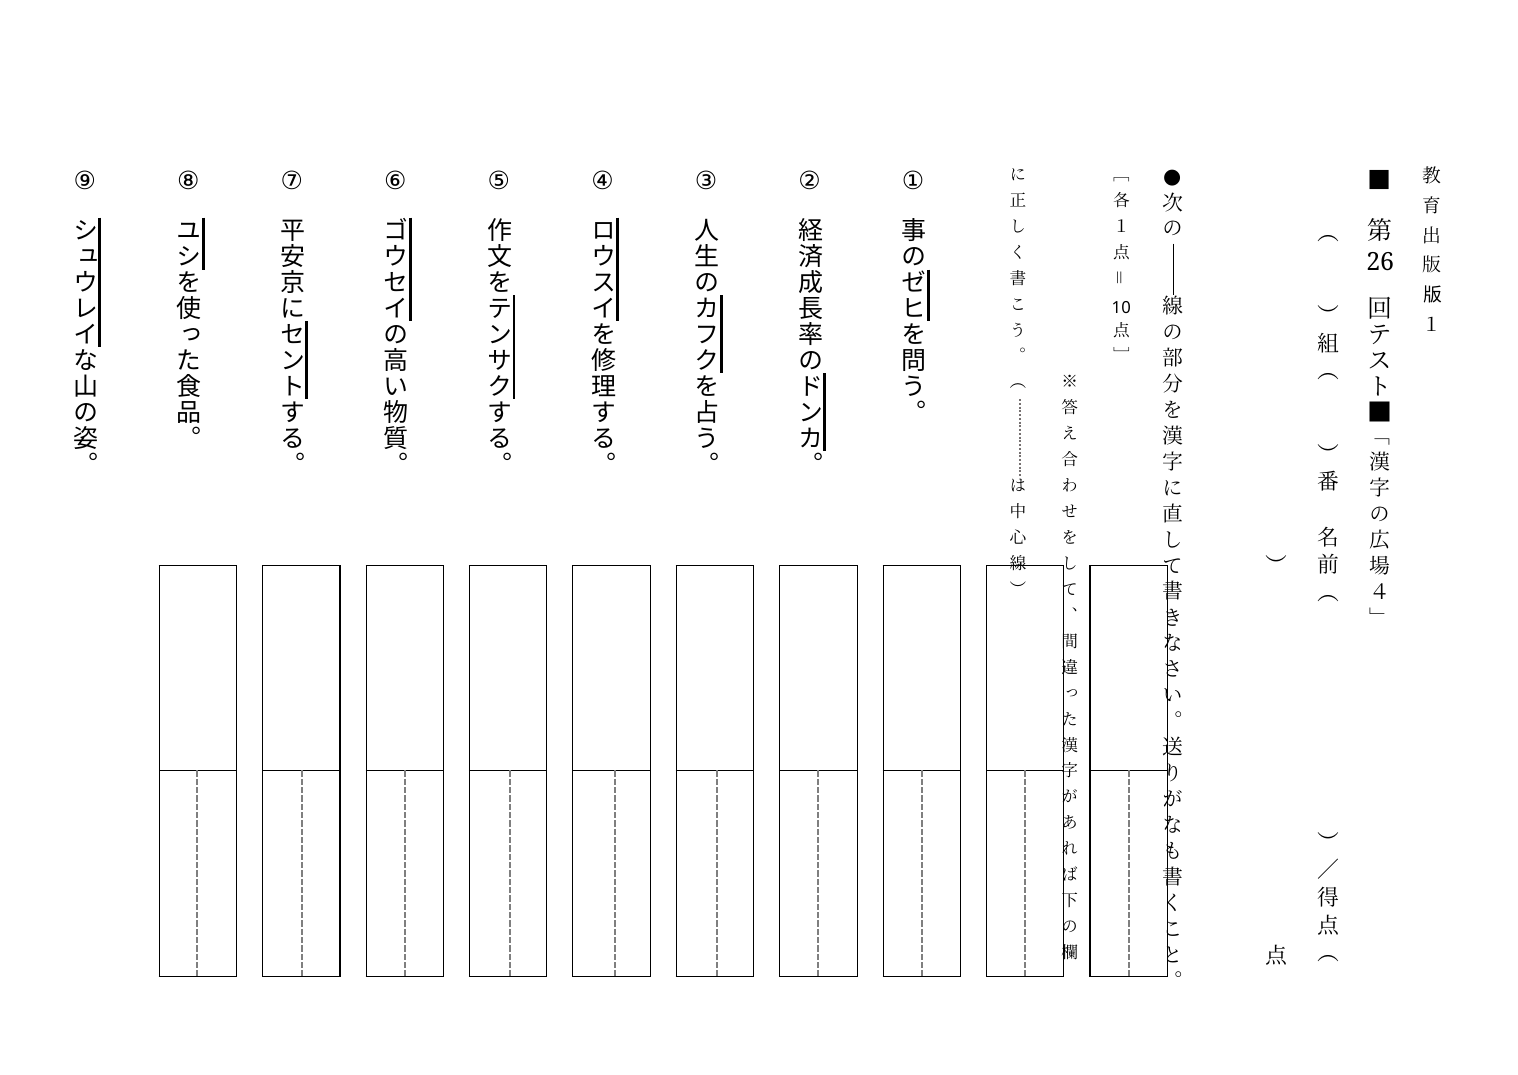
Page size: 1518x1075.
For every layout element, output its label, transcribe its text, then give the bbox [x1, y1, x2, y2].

text ※答え合わせをして、間違った漢字があれば下の欄に正しく書こう。（ は中心線） [992, 166, 1095, 969]
text ③人生のカフクを占う。 [681, 166, 733, 969]
text ■第26回テスト■「漢字の広場４」 [1354, 166, 1406, 969]
text ⑦平安京にセントする。 [267, 166, 319, 969]
subtitle 教育出版版１年 秀学社 [1406, 166, 1458, 969]
text ●次の 線の部分を漢字に直して書きなさい。送りがなも書くこと。［各１点＝10点］ [1095, 166, 1199, 969]
text （ ）組（ ）番 名前（ ）／得点（ ）点 [1251, 166, 1354, 969]
text ④ロウスイを修理する。 [578, 166, 629, 969]
text ⑧ユシを使った食品。 [163, 166, 215, 969]
text ⑨シュウレイな山の姿。 [60, 166, 112, 969]
text ①事のゼヒを問う。 [888, 166, 940, 969]
text ⑥ゴウセイの高い物質。 [371, 166, 422, 969]
text ②経済成長率のドンカ。 [785, 166, 836, 969]
text ⑤作文をテンサクする。 [474, 166, 526, 969]
